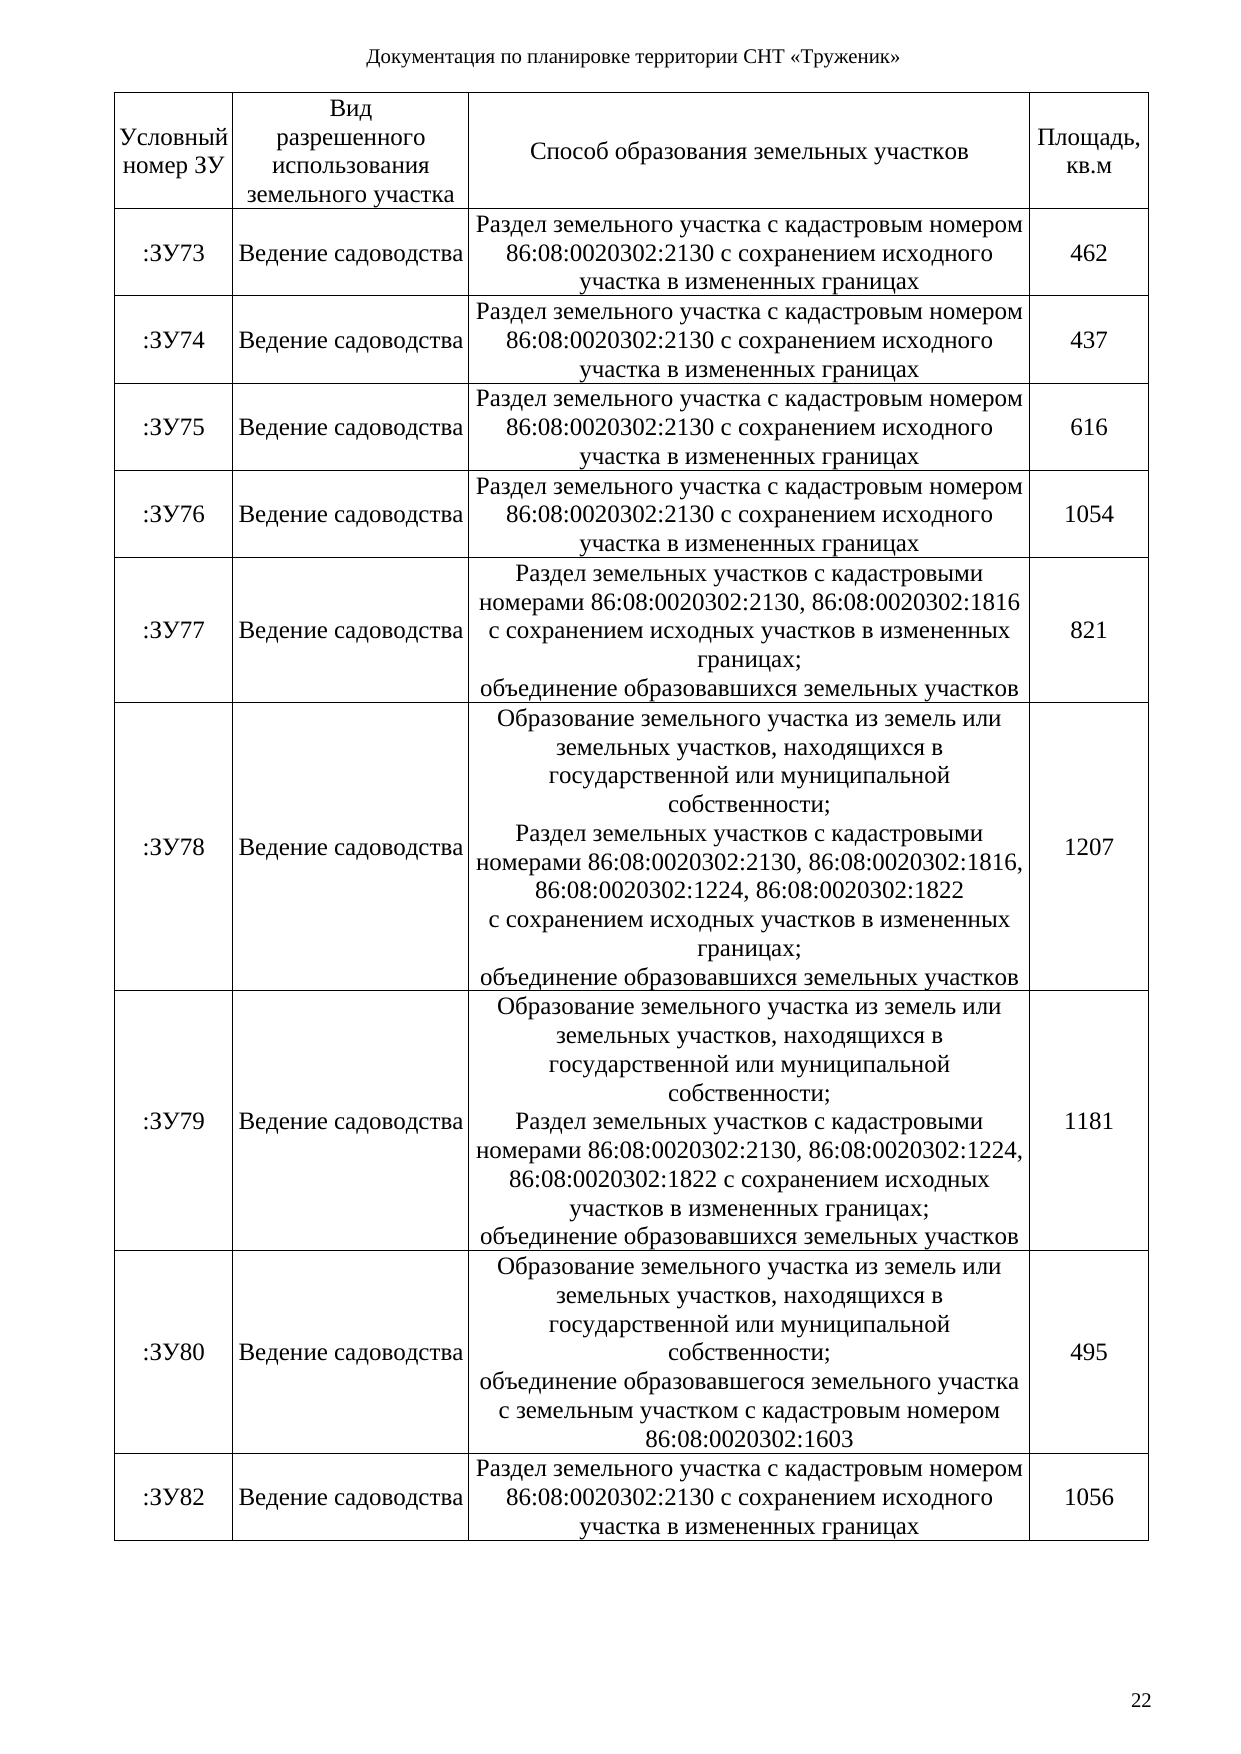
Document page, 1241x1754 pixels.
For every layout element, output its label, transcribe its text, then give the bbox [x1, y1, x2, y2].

table_cell :ЗУ73 [115, 209, 232, 295]
table_cell Ведение садоводства [233, 1251, 468, 1452]
table_cell :ЗУ80 [115, 1251, 232, 1452]
table_cell 462 [1030, 209, 1148, 295]
table_cell Образование земельного участка из земель или земельных участков, находящихся в государственной или муниципальной собственности; Раздел земельных участков с кадастровыми номерами 86:08:0020302:2130, 86:08:0020302:1816, 86:08:0020302:1224, 86:08:0020302:1822 с сохранением исходных участков в измененных границах; объединение образовавшихся земельных участков [469, 703, 1029, 990]
table_cell Ведение садоводства [233, 558, 468, 702]
table_cell 495 [1030, 1251, 1148, 1452]
table_cell 1054 [1030, 471, 1148, 557]
table_cell 1181 [1030, 991, 1148, 1250]
table_cell :ЗУ76 [115, 471, 232, 557]
table_cell :ЗУ75 [115, 384, 232, 470]
table_cell Ведение садоводства [233, 471, 468, 557]
table_header Площадь, кв.м [1030, 93, 1148, 208]
table_cell Раздел земельных участков с кадастровыми номерами 86:08:0020302:2130, 86:08:0020302:1816 с сохранением исходных участков в измененных границах; объединение образовавшихся земельных участков [469, 558, 1029, 702]
table_cell 1056 [1030, 1454, 1148, 1540]
table_cell Ведение садоводства [233, 1454, 468, 1540]
table_cell Раздел земельного участка с кадастровым номером 86:08:0020302:2130 с сохранением исходного участка в измененных границах [469, 1454, 1029, 1540]
table_cell Раздел земельного участка с кадастровым номером 86:08:0020302:2130 с сохранением исходного участка в измененных границах [469, 296, 1029, 382]
table_cell :ЗУ79 [115, 991, 232, 1250]
table_cell Ведение садоводства [233, 384, 468, 470]
table_cell 616 [1030, 384, 1148, 470]
table_cell Ведение садоводства [233, 991, 468, 1250]
table_cell Раздел земельного участка с кадастровым номером 86:08:0020302:2130 с сохранением исходного участка в измененных границах [469, 384, 1029, 470]
table_header Способ образования земельных участков [469, 93, 1029, 208]
table_cell 437 [1030, 296, 1148, 382]
table_cell 1207 [1030, 703, 1148, 990]
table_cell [469, 209, 1029, 295]
table_cell Образование земельного участка из земель или земельных участков, находящихся в государственной или муниципальной собственности; Раздел земельных участков с кадастровыми номерами 86:08:0020302:2130, 86:08:0020302:1224, 86:08:0020302:1822 с сохранением исходных участков в измененных границах; объединение образовавшихся земельных участков [469, 991, 1029, 1250]
table_header Условный номер ЗУ [115, 93, 232, 208]
table_cell :ЗУ74 [115, 296, 232, 382]
table_cell :ЗУ77 [115, 558, 232, 702]
table_cell :ЗУ82 [115, 1454, 232, 1540]
table_cell Ведение садоводства [233, 209, 468, 295]
table_cell 821 [1030, 558, 1148, 702]
table_cell :ЗУ78 [115, 703, 232, 990]
table_cell Ведение садоводства [233, 296, 468, 382]
table_cell Раздел земельного участка с кадастровым номером 86:08:0020302:2130 с сохранением исходного участка в измененных границах [469, 471, 1029, 557]
table_header Вид разрешенного использования земельного участка [233, 93, 468, 208]
table_cell Образование земельного участка из земель или земельных участков, находящихся в государственной или муниципальной собственности; объединение образовавшегося земельного участка с земельным участком с кадастровым номером 86:08:0020302:1603 [469, 1251, 1029, 1452]
table_cell Ведение садоводства [233, 703, 468, 990]
